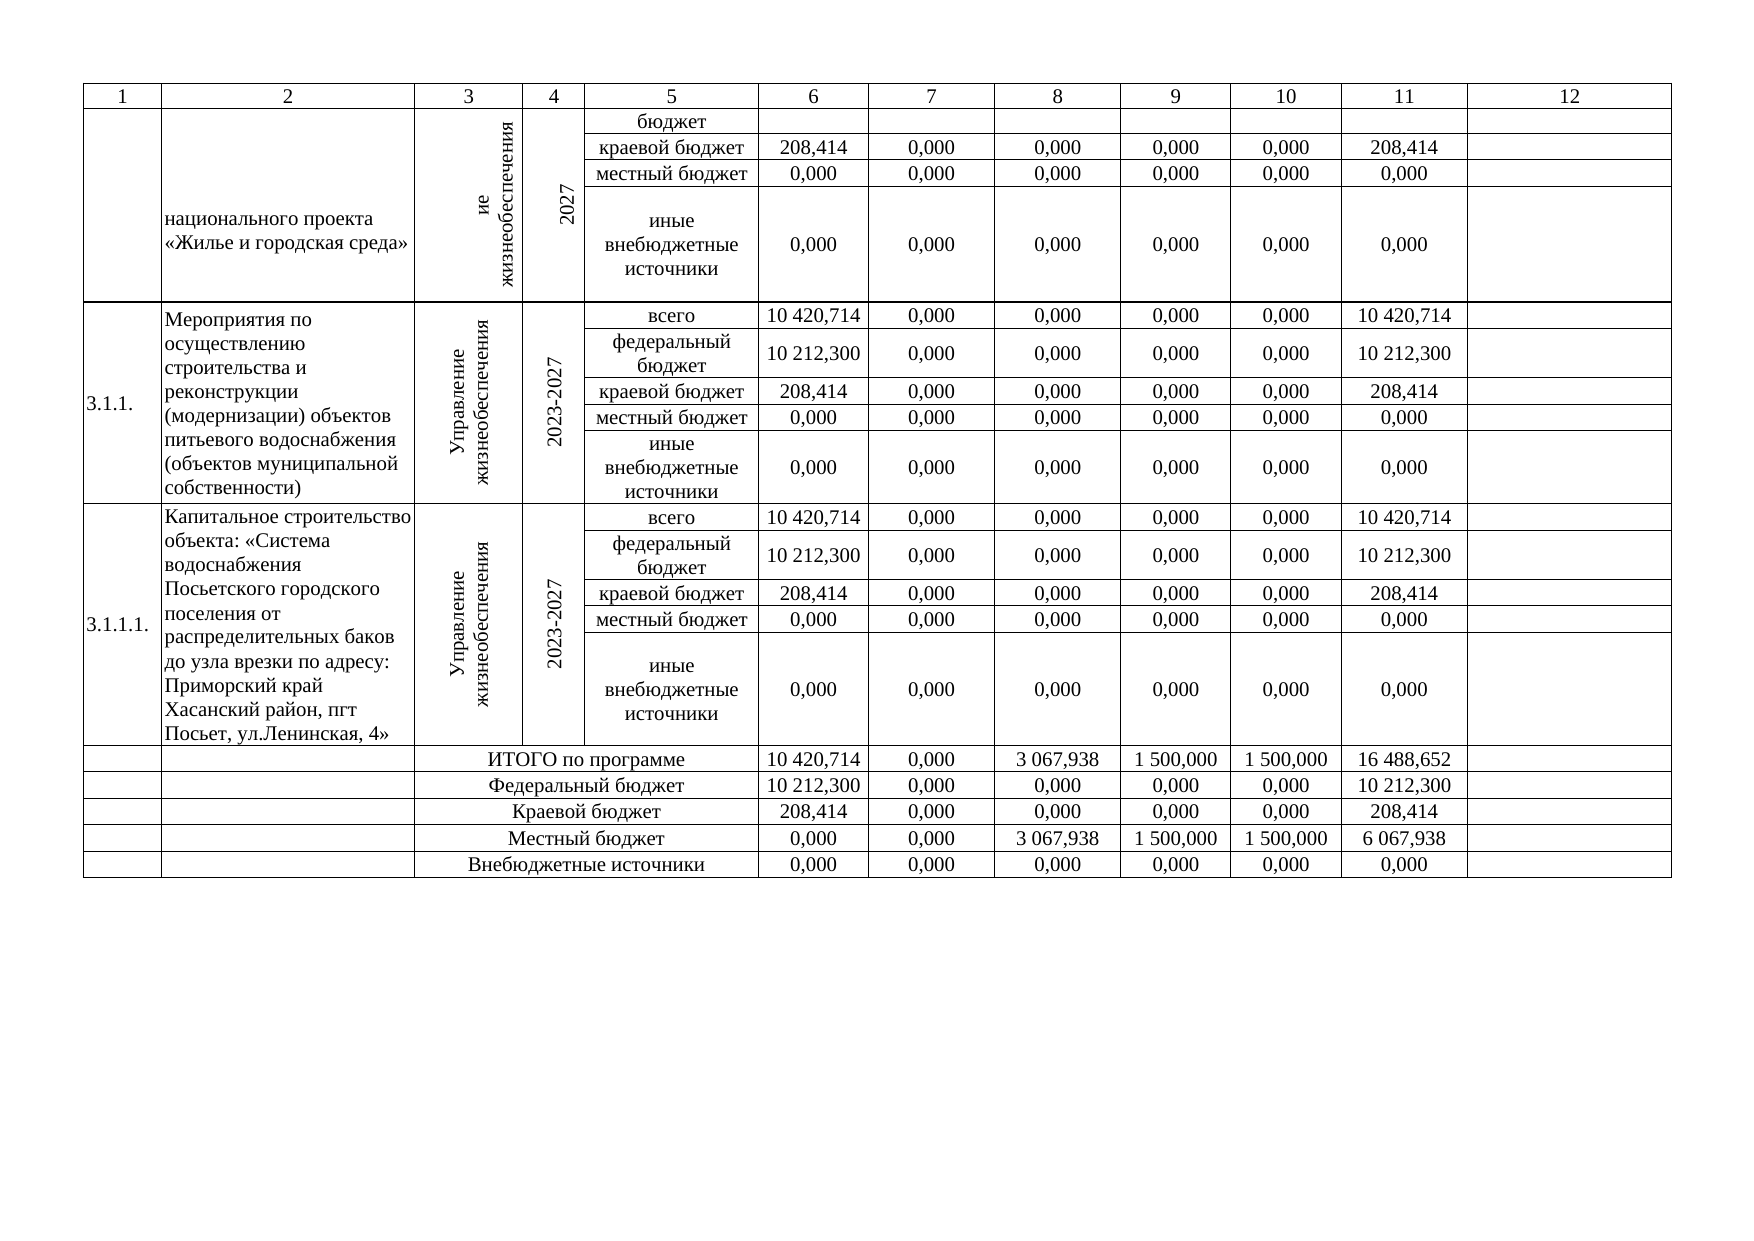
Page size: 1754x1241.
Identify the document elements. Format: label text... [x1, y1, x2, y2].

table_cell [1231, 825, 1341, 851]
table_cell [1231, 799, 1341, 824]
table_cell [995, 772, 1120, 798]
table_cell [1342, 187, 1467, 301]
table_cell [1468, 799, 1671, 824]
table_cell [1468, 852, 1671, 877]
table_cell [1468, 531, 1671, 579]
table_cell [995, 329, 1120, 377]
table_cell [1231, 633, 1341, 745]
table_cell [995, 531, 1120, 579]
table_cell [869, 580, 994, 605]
table_header 8 [995, 84, 1120, 108]
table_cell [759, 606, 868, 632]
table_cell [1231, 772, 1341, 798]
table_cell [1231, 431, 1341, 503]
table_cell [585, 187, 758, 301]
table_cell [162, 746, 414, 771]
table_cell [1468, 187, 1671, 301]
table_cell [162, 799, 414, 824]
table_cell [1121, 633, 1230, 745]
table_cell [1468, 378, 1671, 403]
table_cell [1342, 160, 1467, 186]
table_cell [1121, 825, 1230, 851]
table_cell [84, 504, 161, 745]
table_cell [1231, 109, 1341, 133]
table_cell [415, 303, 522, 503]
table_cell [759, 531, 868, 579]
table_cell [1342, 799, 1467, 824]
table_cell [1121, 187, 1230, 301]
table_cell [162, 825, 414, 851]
table_header 10 [1231, 84, 1341, 108]
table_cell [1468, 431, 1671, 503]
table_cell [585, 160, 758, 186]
table_header 6 [759, 84, 868, 108]
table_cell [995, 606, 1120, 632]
table_header 1 [84, 84, 161, 108]
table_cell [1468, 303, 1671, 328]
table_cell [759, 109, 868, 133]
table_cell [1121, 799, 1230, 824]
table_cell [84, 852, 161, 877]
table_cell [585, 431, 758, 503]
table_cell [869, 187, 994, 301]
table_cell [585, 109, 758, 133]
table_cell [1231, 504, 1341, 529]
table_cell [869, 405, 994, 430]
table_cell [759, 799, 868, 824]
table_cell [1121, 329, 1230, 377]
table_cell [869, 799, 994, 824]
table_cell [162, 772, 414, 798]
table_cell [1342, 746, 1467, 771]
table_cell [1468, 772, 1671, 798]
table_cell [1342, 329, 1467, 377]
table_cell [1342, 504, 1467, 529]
table_header 12 [1468, 84, 1671, 108]
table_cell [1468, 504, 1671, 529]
table_header 7 [869, 84, 994, 108]
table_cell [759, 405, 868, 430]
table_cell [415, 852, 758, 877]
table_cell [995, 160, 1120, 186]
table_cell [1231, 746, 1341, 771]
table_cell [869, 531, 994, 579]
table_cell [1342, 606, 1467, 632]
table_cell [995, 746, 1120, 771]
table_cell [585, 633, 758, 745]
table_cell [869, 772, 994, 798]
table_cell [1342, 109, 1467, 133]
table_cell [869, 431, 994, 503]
table_header 9 [1121, 84, 1230, 108]
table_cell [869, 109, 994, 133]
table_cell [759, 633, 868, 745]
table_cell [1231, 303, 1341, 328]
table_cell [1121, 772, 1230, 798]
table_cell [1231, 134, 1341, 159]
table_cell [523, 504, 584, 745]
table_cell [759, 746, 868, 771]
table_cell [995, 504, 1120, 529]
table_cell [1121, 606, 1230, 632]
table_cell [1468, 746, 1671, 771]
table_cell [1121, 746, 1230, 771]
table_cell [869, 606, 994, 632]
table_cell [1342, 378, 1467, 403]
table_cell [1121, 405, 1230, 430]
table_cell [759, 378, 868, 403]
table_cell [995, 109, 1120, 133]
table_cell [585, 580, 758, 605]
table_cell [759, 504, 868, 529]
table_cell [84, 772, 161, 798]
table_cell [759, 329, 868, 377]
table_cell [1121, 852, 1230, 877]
table_header 2 [162, 84, 414, 108]
table_header 3 [415, 84, 522, 108]
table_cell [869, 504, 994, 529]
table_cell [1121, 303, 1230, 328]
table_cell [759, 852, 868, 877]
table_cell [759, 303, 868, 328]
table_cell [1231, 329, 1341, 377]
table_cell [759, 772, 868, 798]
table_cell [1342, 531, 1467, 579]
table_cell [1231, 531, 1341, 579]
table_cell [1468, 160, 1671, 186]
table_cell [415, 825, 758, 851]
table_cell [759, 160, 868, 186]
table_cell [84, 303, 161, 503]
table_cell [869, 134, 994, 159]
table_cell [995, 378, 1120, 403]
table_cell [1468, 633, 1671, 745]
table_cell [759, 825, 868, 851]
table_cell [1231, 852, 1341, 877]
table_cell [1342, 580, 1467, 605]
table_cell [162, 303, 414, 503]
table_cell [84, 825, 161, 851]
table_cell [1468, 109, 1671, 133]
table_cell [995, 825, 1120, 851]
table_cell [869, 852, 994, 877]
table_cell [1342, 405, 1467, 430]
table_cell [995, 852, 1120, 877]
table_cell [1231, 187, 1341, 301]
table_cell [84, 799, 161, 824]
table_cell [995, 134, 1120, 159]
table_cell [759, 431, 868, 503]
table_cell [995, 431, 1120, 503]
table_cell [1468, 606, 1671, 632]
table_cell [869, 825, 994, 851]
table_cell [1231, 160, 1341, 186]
table_header 4 [523, 84, 584, 108]
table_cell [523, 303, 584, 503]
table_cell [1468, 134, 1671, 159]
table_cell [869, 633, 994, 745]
table_header 5 [585, 84, 758, 108]
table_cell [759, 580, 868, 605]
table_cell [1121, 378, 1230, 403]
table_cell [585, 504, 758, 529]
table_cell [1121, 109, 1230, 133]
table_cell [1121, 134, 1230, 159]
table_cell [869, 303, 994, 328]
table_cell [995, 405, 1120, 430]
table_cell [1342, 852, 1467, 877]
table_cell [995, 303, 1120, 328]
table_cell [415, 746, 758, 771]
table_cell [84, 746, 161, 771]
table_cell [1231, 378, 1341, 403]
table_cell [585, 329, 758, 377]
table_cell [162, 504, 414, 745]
table_header 11 [1342, 84, 1467, 108]
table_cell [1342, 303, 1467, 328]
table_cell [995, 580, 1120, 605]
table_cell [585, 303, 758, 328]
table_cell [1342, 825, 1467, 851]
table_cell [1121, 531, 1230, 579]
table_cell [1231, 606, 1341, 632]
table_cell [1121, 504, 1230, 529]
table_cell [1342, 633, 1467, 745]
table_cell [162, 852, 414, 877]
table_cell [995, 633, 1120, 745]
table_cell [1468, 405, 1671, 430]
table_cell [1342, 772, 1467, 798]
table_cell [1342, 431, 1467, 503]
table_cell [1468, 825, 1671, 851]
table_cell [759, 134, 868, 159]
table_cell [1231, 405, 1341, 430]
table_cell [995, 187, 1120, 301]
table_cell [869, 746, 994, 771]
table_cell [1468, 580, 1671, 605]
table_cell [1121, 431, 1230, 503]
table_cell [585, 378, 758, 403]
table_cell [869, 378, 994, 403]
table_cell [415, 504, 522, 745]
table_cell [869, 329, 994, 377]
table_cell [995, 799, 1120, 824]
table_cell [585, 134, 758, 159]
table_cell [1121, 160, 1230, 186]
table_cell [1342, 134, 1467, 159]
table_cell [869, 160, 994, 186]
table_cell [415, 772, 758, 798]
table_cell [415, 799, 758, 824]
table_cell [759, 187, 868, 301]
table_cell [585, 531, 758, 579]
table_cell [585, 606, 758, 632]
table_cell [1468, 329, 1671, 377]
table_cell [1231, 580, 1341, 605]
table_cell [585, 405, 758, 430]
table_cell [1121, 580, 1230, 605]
